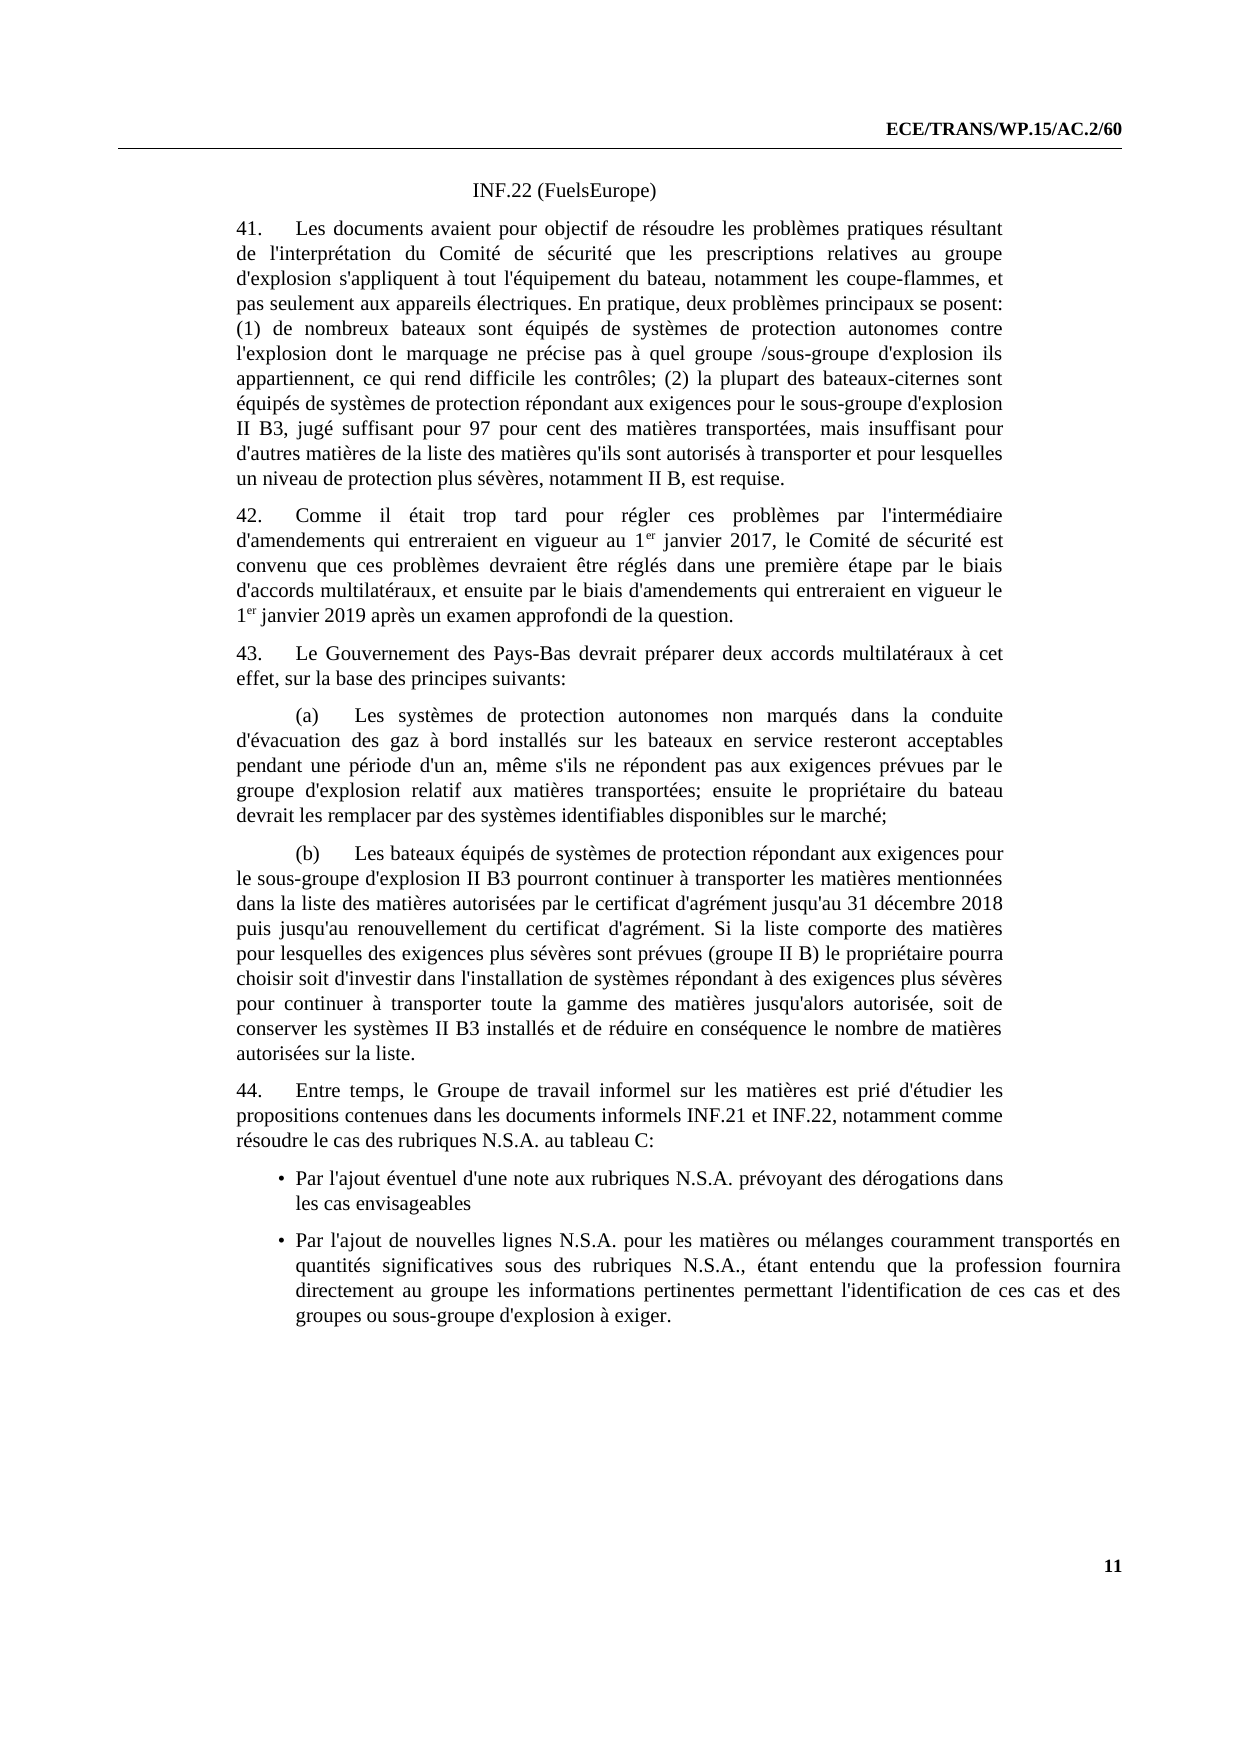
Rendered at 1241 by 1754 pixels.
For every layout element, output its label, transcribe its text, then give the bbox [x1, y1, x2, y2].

text 42. Comme il était trop tard pour régler ces problèmes par l'intermédiaire d'amendements qui entreraient en vigueur au 1er janvier 2017, le Comité de sécurité est convenu que ces problèmes devraient être réglés dans une première étape par le biais d'accords multilatéraux, et ensuite par le biais d'amendements qui entreraient en vigueur le 1er janvier 2019 après un examen approfondi de la question. [236, 502, 1004, 627]
text (b) Les bateaux équipés de systèmes de protection répondant aux exigences pour le sous-groupe d'explosion II B3 pourront continuer à transporter les matières mentionnées dans la liste des matières autorisées par le certificat d'agrément jusqu'au 31 décembre 2018 puis jusqu'au renouvellement du certificat d'agrément. Si la liste comporte des matières pour lesquelles des exigences plus sévères sont prévues (groupe II B) le propriétaire pourra choisir soit d'investir dans l'installation de systèmes répondant à des exigences plus sévères pour continuer à transporter toute la gamme des matières jusqu'alors autorisée, soit de conserver les systèmes II B3 installés et de réduire en conséquence le nombre de matières autorisées sur la liste. [236, 840, 1004, 1065]
text 41. Les documents avaient pour objectif de résoudre les problèmes pratiques résultant de l'interprétation du Comité de sécurité que les prescriptions relatives au groupe d'explosion s'appliquent à tout l'équipement du bateau, notamment les coupe-flammes, et pas seulement aux appareils électriques. En pratique, deux problèmes principaux se posent: (1) de nombreux bateaux sont équipés de systèmes de protection autonomes contre l'explosion dont le marquage ne précise pas à quel groupe /sous-groupe d'explosion ils appartiennent, ce qui rend difficile les contrôles; (2) la plupart des bateaux-citernes sont équipés de systèmes de protection répondant aux exigences pour le sous-groupe d'explosion II B3, jugé suffisant pour 97 pour cent des matières transportées, mais insuffisant pour d'autres matières de la liste des matières qu'ils sont autorisés à transporter et pour lesquelles un niveau de protection plus sévères, notamment II B, est requise. [236, 215, 1004, 490]
text (a) Les systèmes de protection autonomes non marqués dans la conduite d'évacuation des gaz à bord installés sur les bateaux en service resteront acceptables pendant une période d'un an, même s'ils ne répondent pas aux exigences prévues par le groupe d'explosion relatif aux matières transportées; ensuite le propriétaire du bateau devrait les remplacer par des systèmes identifiables disponibles sur le marché; [236, 702, 1004, 827]
list Par l'ajout éventuel d'une note aux rubriques N.S.A. prévoyant des dérogations dans les cas envisageables [278, 1165, 1004, 1215]
text Par l'ajout de nouvelles lignes N.S.A. pour les matières ou mélanges couramment transportés en quantités significatives sous des rubriques N.S.A., étant entendu que la profession fournira directement au groupe les informations pertinentes permettant l'identification de ces cas et des groupes ou sous-groupe d'explosion à exiger. [278, 1227, 1122, 1327]
text 44. Entre temps, le Groupe de travail informel sur les matières est prié d'étudier les propositions contenues dans les documents informels INF.21 et INF.22, notamment comme résoudre le cas des rubriques N.S.A. au tableau C: [236, 1077, 1004, 1152]
text 43. Le Gouvernement des Pays-Bas devrait préparer deux accords multilatéraux à cet effet, sur la base des principes suivants: [236, 640, 1004, 690]
text INF.22 (FuelsEurope) [236, 177, 1004, 202]
